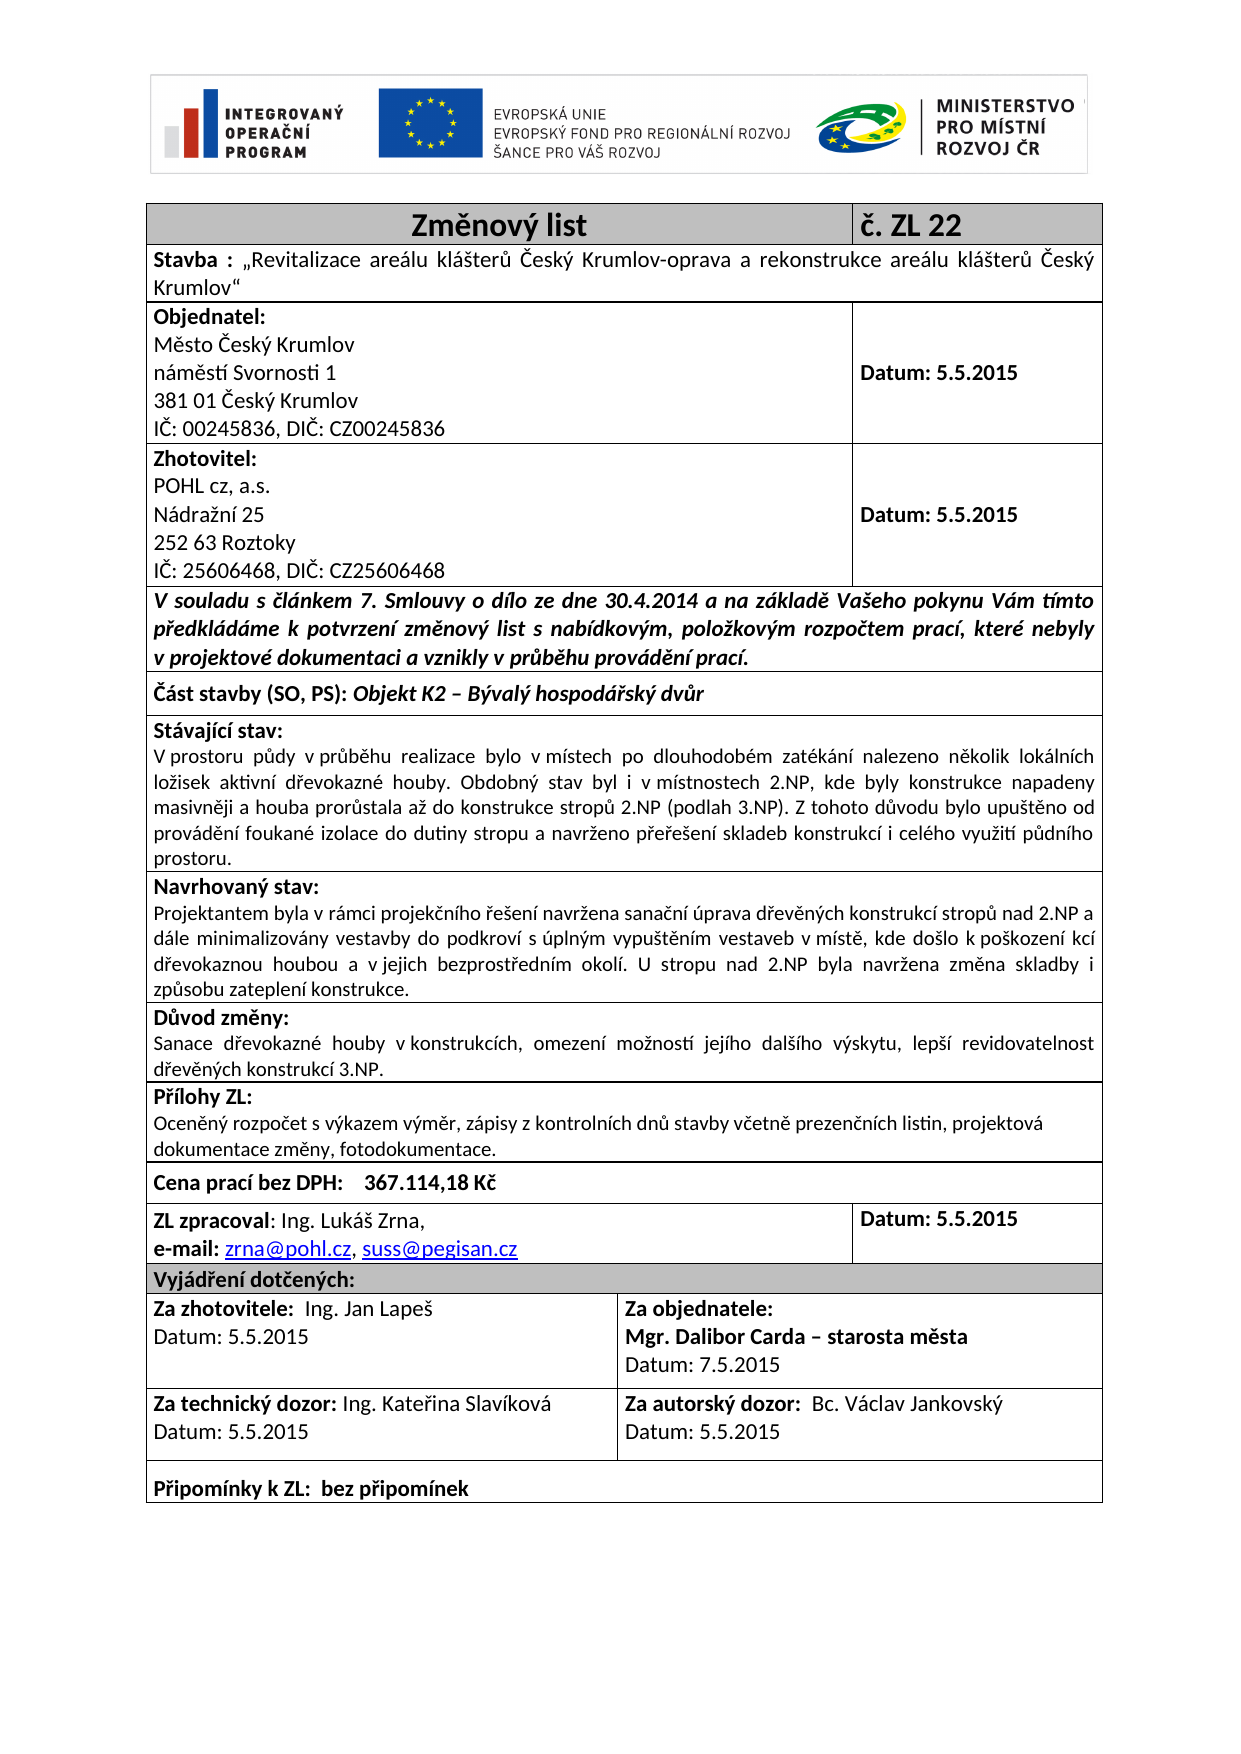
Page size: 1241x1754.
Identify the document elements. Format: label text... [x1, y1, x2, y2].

table_cell Vyjádření dotčených: [147, 1264, 1102, 1293]
table_cell Zhotovitel: POHL cz, a.s. Nádražní 25 252 63 Roztoky IČ: 25606468, DIČ: CZ25606468 [147, 444, 852, 586]
table_cell Navrhovaný stav: Projektantem byla v rámci projekčního řešení navržena sanační úprava dřevěných konstrukcí stropů nad 2.NP a dále minimalizovány vestavby do podkroví s úplným vypuštěním vestaveb v místě, kde došlo k poškození kcí dřevokaznou houbou a v jejich bezprostředním okolí. U stropu nad 2.NP byla navržena změna skladby i způsobu zateplení konstrukce. [147, 872, 1102, 1002]
table_cell Část stavby (SO, PS): Objekt K2 – Bývalý hospodářský dvůr [147, 672, 1102, 715]
table_cell Za zhotovitele: Ing. Jan Lapeš Datum: 5.5.2015 [147, 1294, 617, 1388]
table_cell Objednatel: Město Český Krumlov náměstí Svornosti 1 381 01 Český Krumlov IČ: 00245836, DIČ: CZ00245836 [147, 303, 852, 443]
table_cell Cena prací bez DPH: 367.114,18 Kč [147, 1163, 1102, 1203]
table_cell Za objednatele: Mgr. Dalibor Carda – starosta města Datum: 7.5.2015 [618, 1294, 1102, 1388]
table_cell Stavba : „Revitalizace areálu klášterů Český Krumlov-oprava a rekonstrukce areálu klášterů Český Krumlov“ [147, 245, 1102, 301]
table_cell Datum: 5.5.2015 [853, 303, 1102, 443]
table_cell Za technický dozor: Ing. Kateřina Slavíková Datum: 5.5.2015 [147, 1389, 617, 1460]
table_cell Za autorský dozor: Bc. Václav Jankovský Datum: 5.5.2015 [618, 1389, 1102, 1460]
table_cell V souladu s článkem 7. Smlouvy o dílo ze dne 30.4.2014 a na základě Vašeho pokynu Vám tímto předkládáme k potvrzení změnový list s nabídkovým, položkovým rozpočtem prací, které nebyly v projektové dokumentaci a vznikly v průběhu provádění prací. [147, 587, 1102, 671]
table_header č. ZL 22 [853, 204, 1102, 244]
table_cell ZL zpracoval: Ing. Lukáš Zrna, e-mail: zrna@pohl.cz, suss@pegisan.cz [147, 1204, 852, 1262]
table_cell Důvod změny: Sanace dřevokazné houby v konstrukcích, omezení možností jejího dalšího výskytu, lepší revidovatelnost dřevěných konstrukcí 3.NP. [147, 1003, 1102, 1081]
table_cell Datum: 5.5.2015 [853, 444, 1102, 586]
picture [147, 73, 1093, 175]
table_cell Datum: 5.5.2015 [853, 1204, 1102, 1262]
table_cell Přílohy ZL: Oceněný rozpočet s výkazem výměr, zápisy z kontrolních dnů stavby včetně prezenčních listin, projektová dokumentace změny, fotodokumentace. [147, 1083, 1102, 1161]
table_cell Připomínky k ZL: bez připomínek [147, 1461, 1102, 1502]
table_header Změnový list [147, 204, 852, 244]
table_cell Stávající stav: V prostoru půdy v průběhu realizace bylo v místech po dlouhodobém zatékání nalezeno několik lokálních ložisek aktivní dřevokazné houby. Obdobný stav byl i v místnostech 2.NP, kde byly konstrukce napadeny masivněji a houba prorůstala až do konstrukce stropů 2.NP (podlah 3.NP). Z tohoto důvodu bylo upuštěno od provádění foukané izolace do dutiny stropu a navrženo přeřešení skladeb konstrukcí i celého využití půdního prostoru. [147, 716, 1102, 871]
